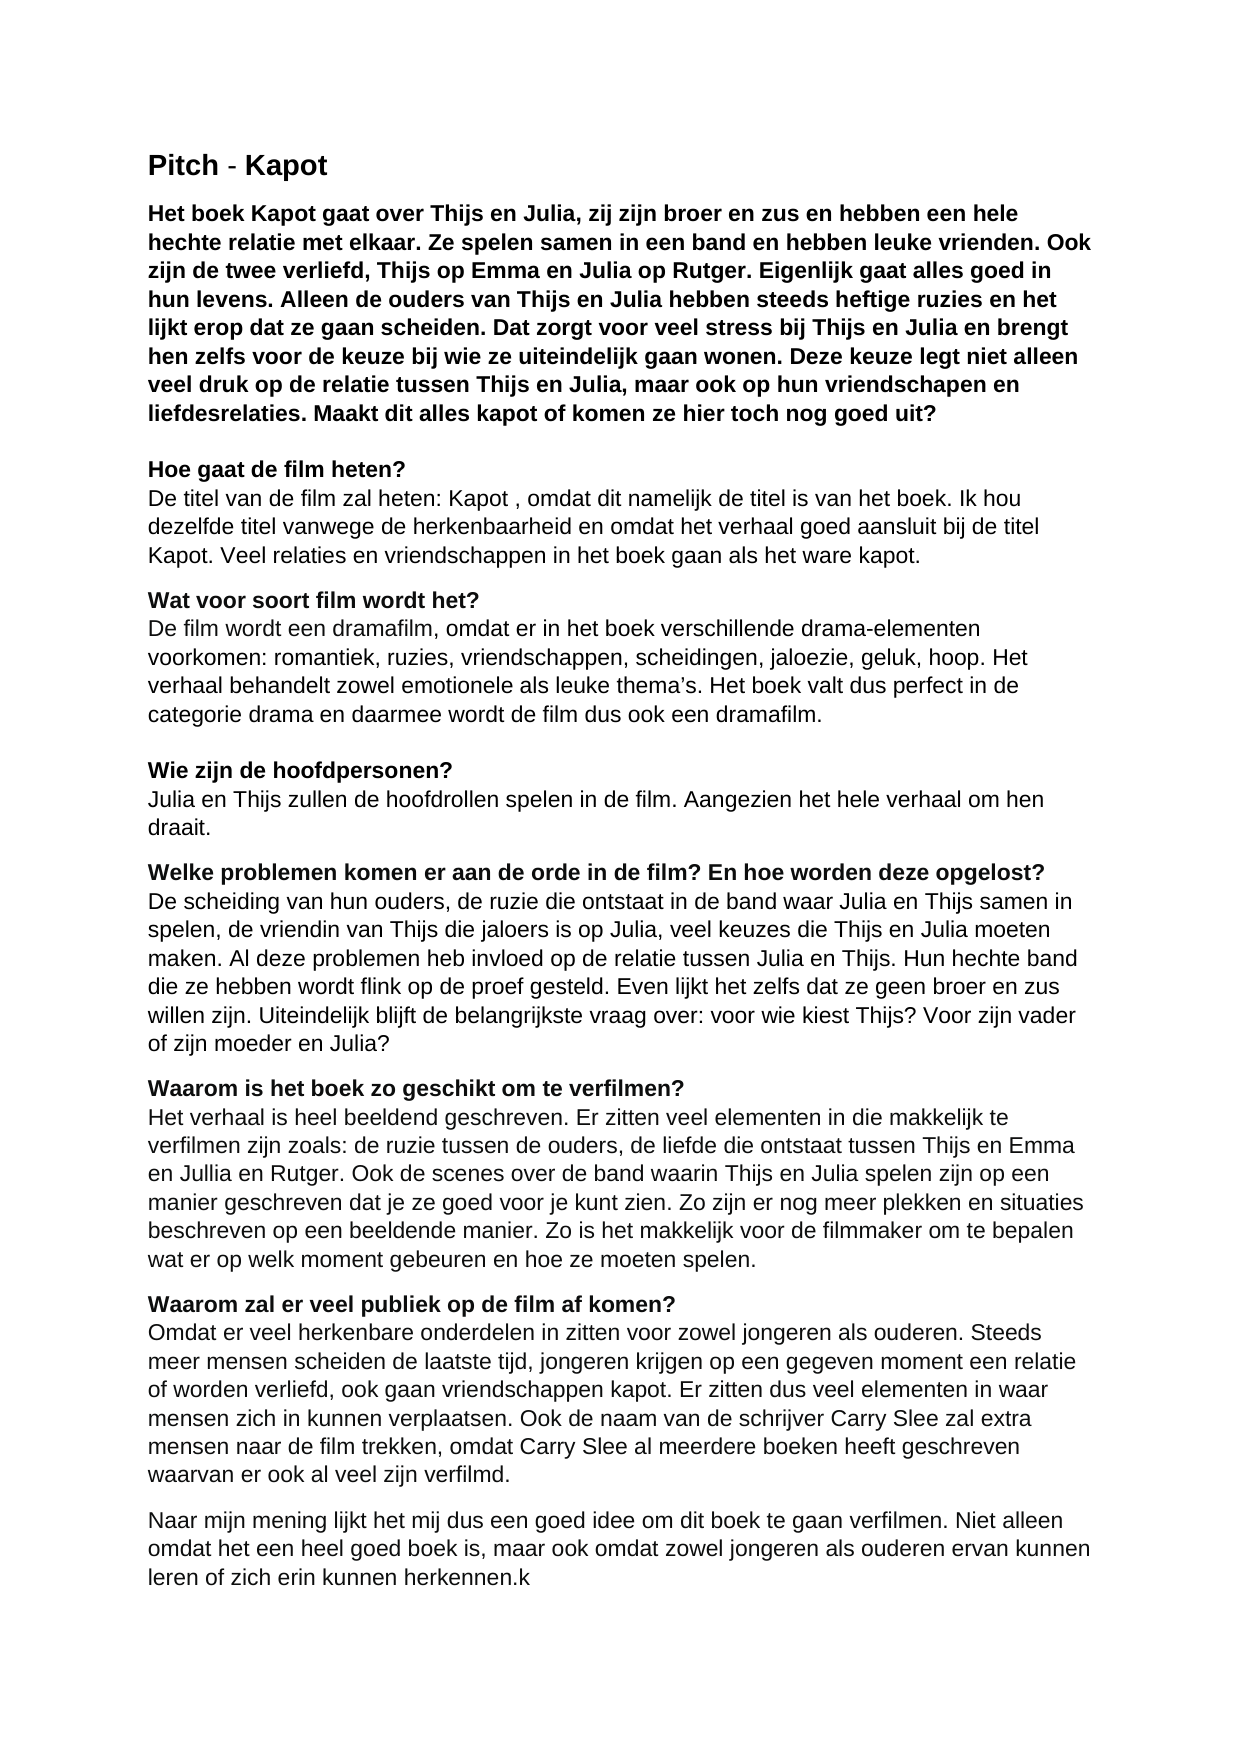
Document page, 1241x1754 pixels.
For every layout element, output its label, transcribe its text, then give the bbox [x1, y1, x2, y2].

text Wat voor soort film wordt het? De film wordt een dramafilm, omdat er in het boek verschillende drama-elementen voorkomen: romantiek, ruzies, vriendschappen, scheidingen, jaloezie, geluk, hoop. Het verhaal behandelt zowel emotionele als leuke thema’s. Het boek valt dus perfect in de categorie drama en daarmee wordt de film dus ook een dramafilm. Wie zijn de hoofdpersonen? Julia en Thijs zullen de hoofdrollen spelen in de film. Aangezien het hele verhaal om hen draait. [148, 587, 1093, 841]
text Waarom is het boek zo geschikt om te verfilmen? Het verhaal is heel beeldend geschreven. Er zitten veel elementen in die makkelijk te verfilmen zijn zoals: de ruzie tussen de ouders, de liefde die ontstaat tussen Thijs en Emma en Jullia en Rutger. Ook de scenes over de band waarin Thijs en Julia spelen zijn op een manier geschreven dat je ze goed voor je kunt zien. Zo zijn er nog meer plekken en situaties beschreven op een beeldende manier. Zo is het makkelijk voor de filmmaker om te bepalen wat er op welk moment gebeuren en hoe ze moeten spelen. [148, 1075, 1093, 1272]
text Pitch - Kapot [148, 148, 1093, 181]
text Het boek Kapot gaat over Thijs en Julia, zij zijn broer en zus en hebben een hele hechte relatie met elkaar. Ze spelen samen in een band en hebben leuke vrienden. Ook zijn de twee verliefd, Thijs op Emma en Julia op Rutger. Eigenlijk gaat alles goed in hun levens. Alleen de ouders van Thijs en Julia hebben steeds heftige ruzies en het lijkt erop dat ze gaan scheiden. Dat zorgt voor veel stress bij Thijs en Julia en brengt hen zelfs voor de keuze bij wie ze uiteindelijk gaan wonen. Deze keuze legt niet alleen veel druk op de relatie tussen Thijs en Julia, maar ook op hun vriendschapen en liefdesrelaties. Maakt dit alles kapot of komen ze hier toch nog goed uit? Hoe gaat de film heten? De titel van de film zal heten: Kapot , omdat dit namelijk de titel is van het boek. Ik hou dezelfde titel vanwege de herkenbaarheid en omdat het verhaal goed aansluit bij de titel Kapot. Veel relaties en vriendschappen in het boek gaan als het ware kapot. [148, 200, 1093, 568]
text Naar mijn mening lijkt het mij dus een goed idee om dit boek te gaan verfilmen. Niet alleen omdat het een heel goed boek is, maar ook omdat zowel jongeren als ouderen ervan kunnen leren of zich erin kunnen herkennen.k [148, 1507, 1093, 1590]
text Waarom zal er veel publiek op de film af komen? Omdat er veel herkenbare onderdelen in zitten voor zowel jongeren als ouderen. Steeds meer mensen scheiden de laatste tijd, jongeren krijgen op een gegeven moment een relatie of worden verliefd, ook gaan vriendschappen kapot. Er zitten dus veel elementen in waar mensen zich in kunnen verplaatsen. Ook de naam van de schrijver Carry Slee zal extra mensen naar de film trekken, omdat Carry Slee al meerdere boeken heeft geschreven waarvan er ook al veel zijn verfilmd. [148, 1291, 1093, 1488]
text Welke problemen komen er aan de orde in de film? En hoe worden deze opgelost? De scheiding van hun ouders, de ruzie die ontstaat in de band waar Julia en Thijs samen in spelen, de vriendin van Thijs die jaloers is op Julia, veel keuzes die Thijs en Julia moeten maken. Al deze problemen heb invloed op de relatie tussen Julia en Thijs. Hun hechte band die ze hebben wordt flink op de proef gesteld. Even lijkt het zelfs dat ze geen broer en zus willen zijn. Uiteindelijk blijft de belangrijkste vraag over: voor wie kiest Thijs? Voor zijn vader of zijn moeder en Julia? [148, 859, 1093, 1056]
